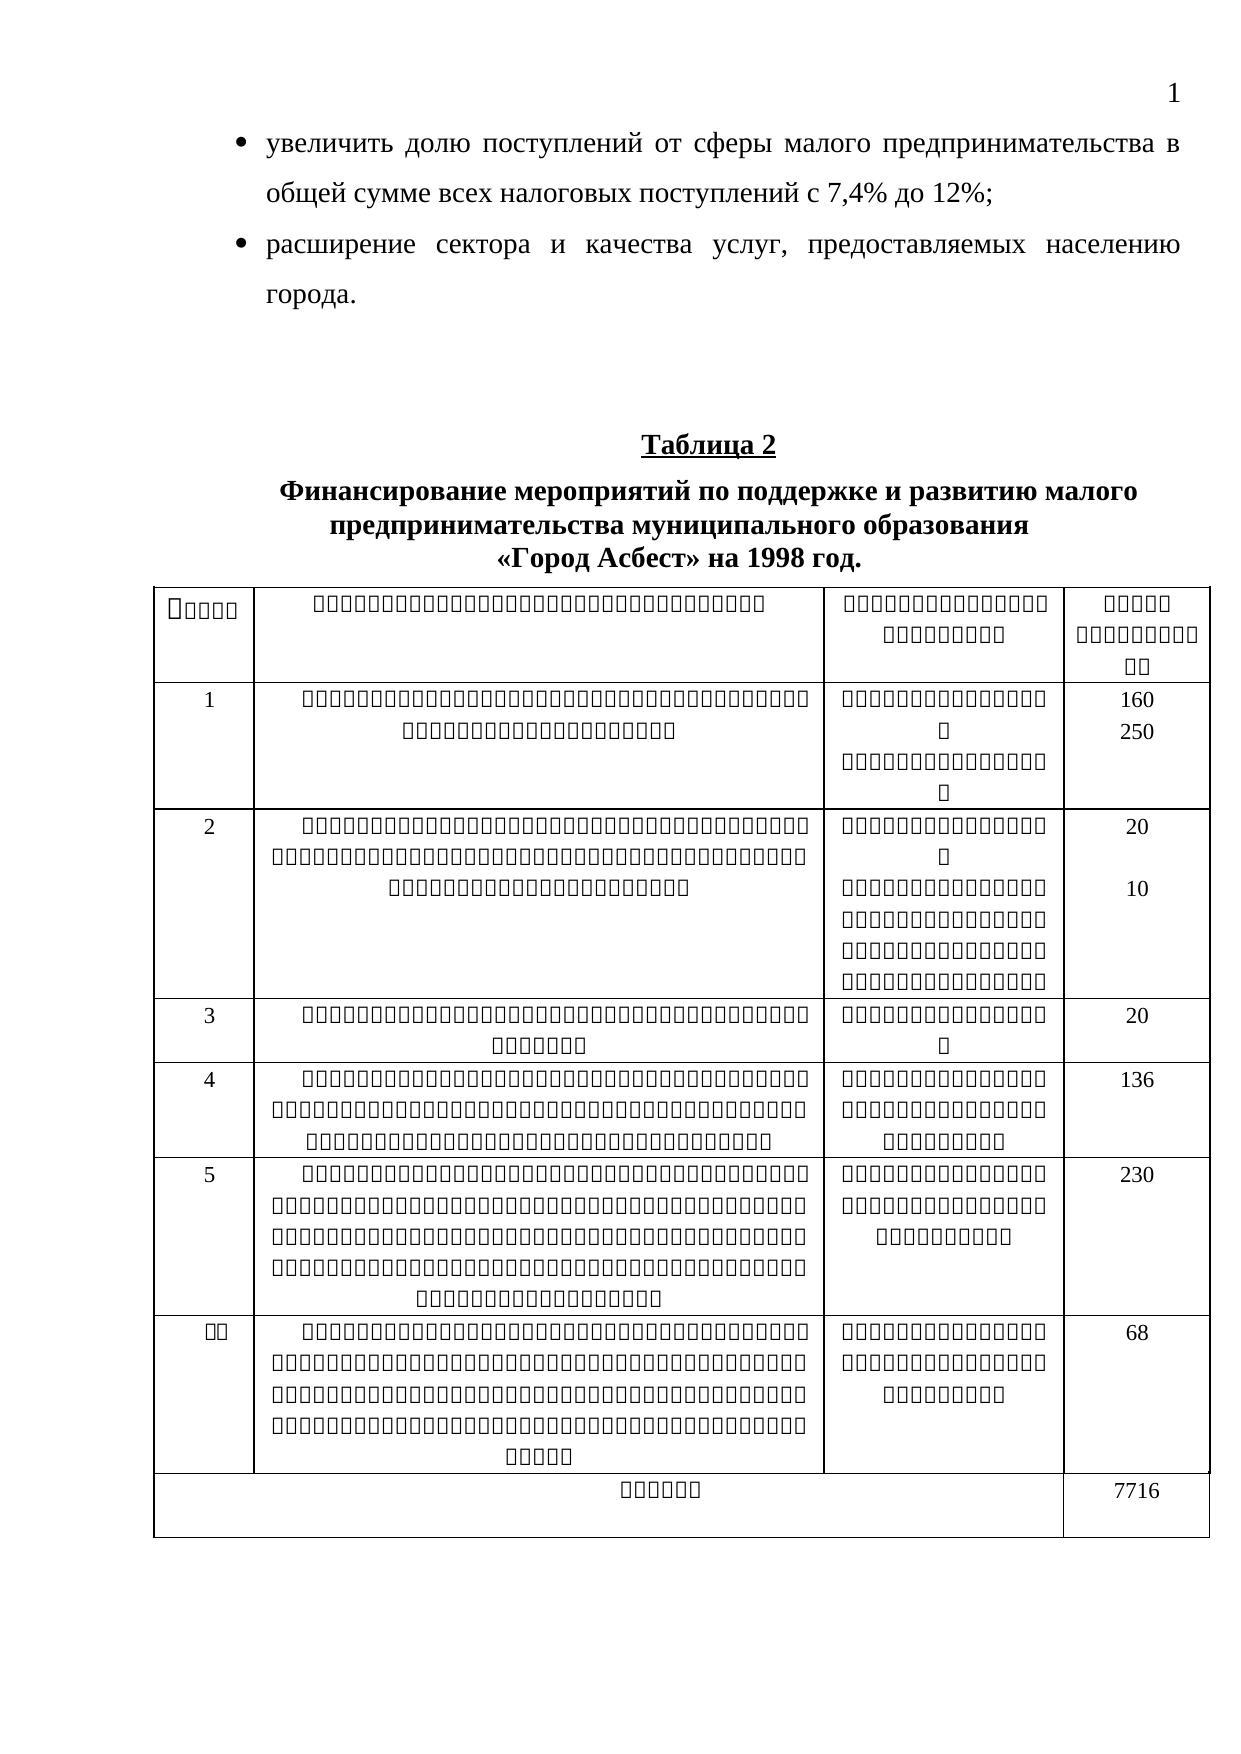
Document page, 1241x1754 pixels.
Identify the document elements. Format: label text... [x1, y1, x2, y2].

table_cell  [155, 810, 253, 997]
table_cell  [825, 999, 1063, 1061]
table_cell  [255, 1063, 823, 1157]
table_cell  [825, 1158, 1063, 1314]
table_cell  [825, 1316, 1063, 1472]
table_cell  [155, 1158, 253, 1314]
table_cell  [255, 683, 823, 808]
table_cell  [255, 810, 823, 997]
table_cell  [155, 1316, 253, 1472]
table_cell   [1065, 810, 1209, 997]
table_cell  [1065, 1316, 1209, 1472]
table_cell  [1065, 999, 1209, 1061]
table_cell  [1065, 1158, 1209, 1314]
table_cell  [255, 1316, 823, 1472]
table_header  [825, 588, 1063, 682]
text Финансирование мероприятий по поддержке и развитию малого предпринимательства муниципального образования «Город Асбест» на 1998 год. [177, 473, 1181, 574]
text Таблица 2 [177, 427, 1181, 461]
table_header  [255, 588, 823, 682]
table_cell  [255, 1158, 823, 1314]
table_cell  [155, 1474, 1063, 1536]
list увеличить долю поступлений от сферы малого предпринимательства в общей сумме всех налоговых поступлений с 7,4% до 12%; [236, 125, 1181, 209]
table_cell  [1064, 1474, 1209, 1536]
table_cell  [255, 999, 823, 1061]
list расширение сектора и качества услуг, предоставляемых населению города. [236, 226, 1181, 310]
table_cell   [825, 810, 1063, 997]
table_cell   [1065, 683, 1209, 808]
table_cell  [155, 1063, 253, 1157]
table_cell  [155, 683, 253, 808]
table_cell   [825, 683, 1063, 808]
table_header  [155, 588, 253, 682]
table_cell  [1065, 1063, 1209, 1157]
table_cell  [825, 1063, 1063, 1157]
table_cell  [155, 999, 253, 1061]
table_header   [1065, 588, 1209, 682]
